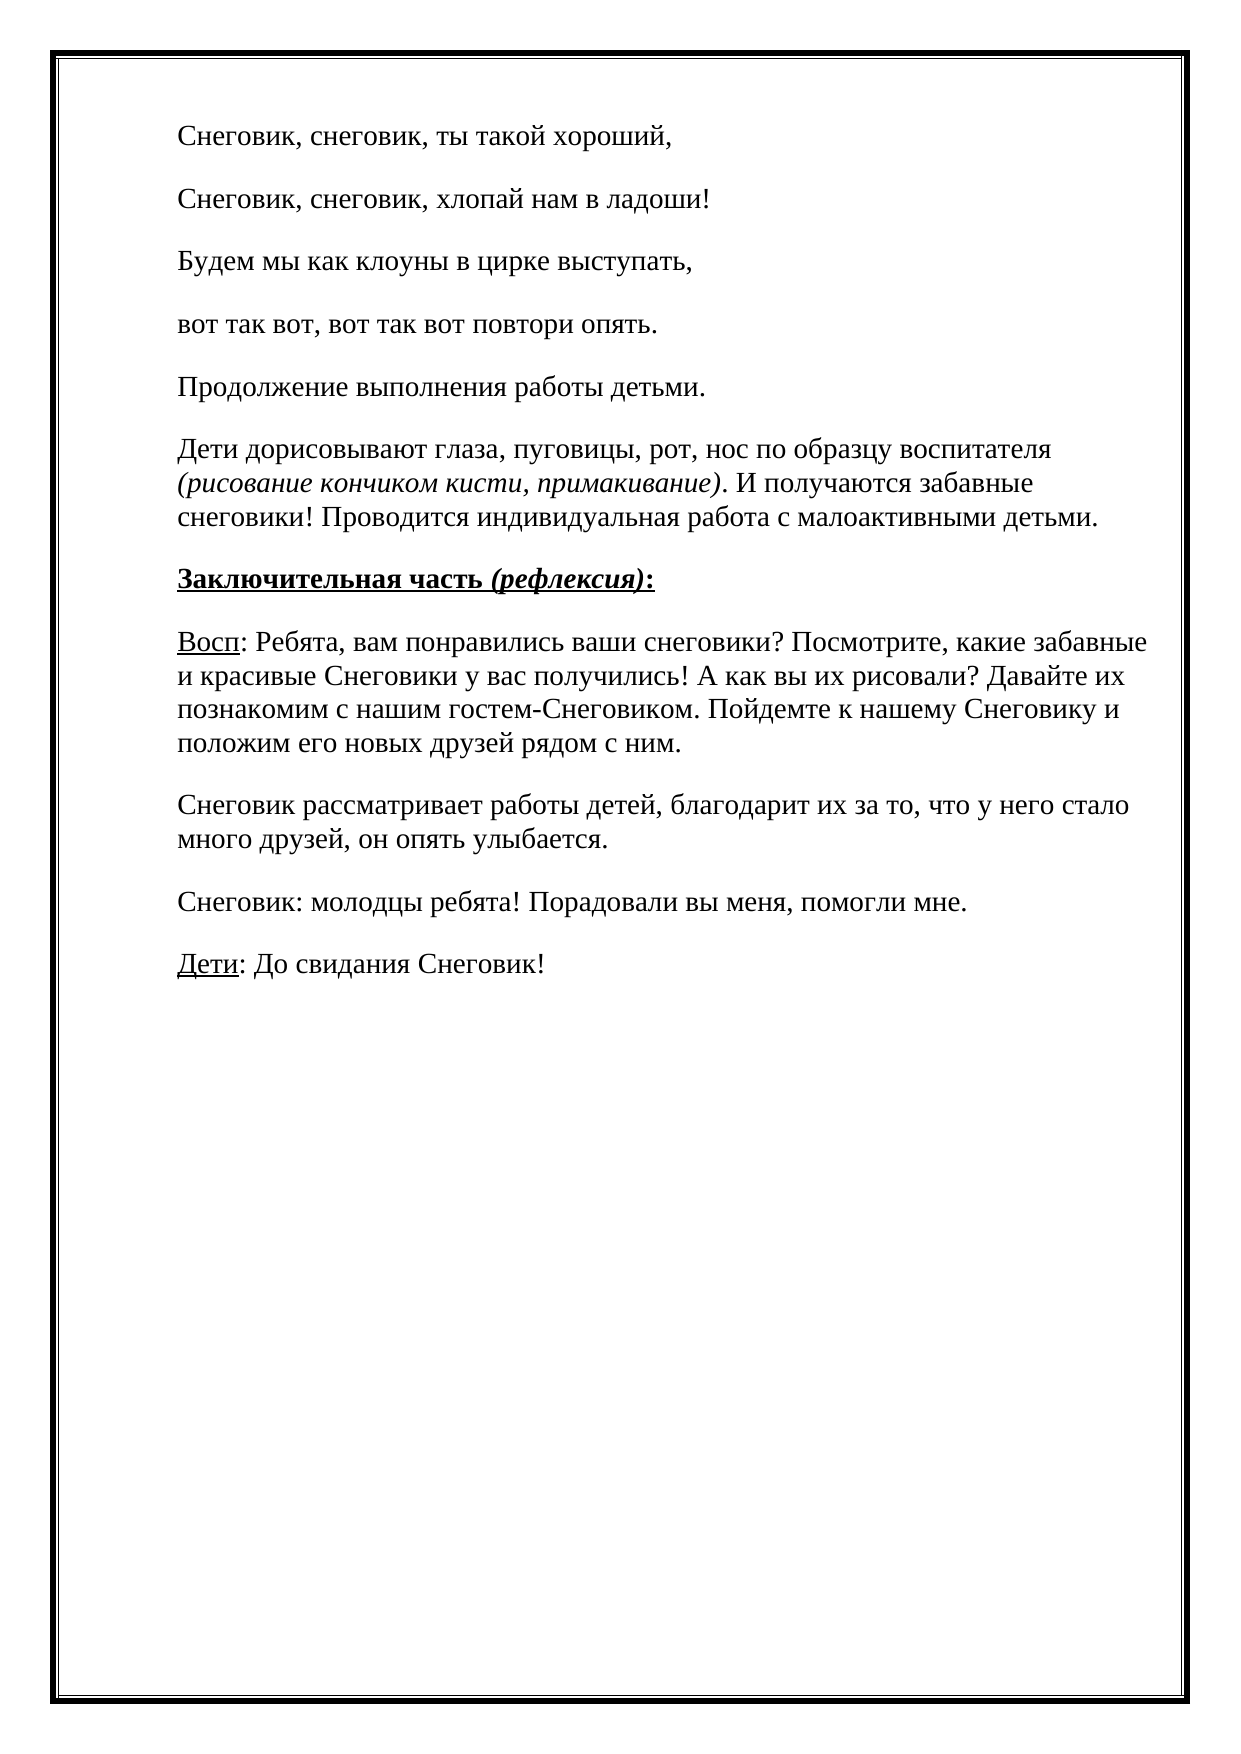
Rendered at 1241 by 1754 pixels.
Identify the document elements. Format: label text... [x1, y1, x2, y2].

text Снеговик, снеговик, ты такой хороший, [177, 118, 1152, 152]
text Будем мы как клоуны в цирке выступать, [177, 243, 1152, 277]
text Заключительная часть (рефлексия): [177, 561, 1152, 595]
text Снеговик рассматривает работы детей, благодарит их за то, что у него стало много друзей, он опять улыбается. [177, 787, 1152, 854]
text Продолжение выполнения работы детьми. [177, 369, 1152, 402]
text вот так вот, вот так вот повтори опять. [177, 306, 1152, 340]
text Снеговик: молодцы ребята! Порадовали вы меня, помогли мне. [177, 884, 1152, 917]
text Восп: Ребята, вам понравились ваши снеговики? Посмотрите, какие забавные и красивые Снеговики у вас получились! А как вы их рисовали? Давайте их познакомим с нашим гостем-Снеговиком. Пойдемте к нашему Снеговику и положим его новых друзей рядом с ним. [177, 624, 1152, 758]
text Дети дорисовывают глаза, пуговицы, рот, нос по образцу воспитателя (рисование кончиком кисти, примакивание). И получаются забавные снеговики! Проводится индивидуальная работа с малоактивными детьми. [177, 432, 1152, 532]
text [177, 181, 1152, 214]
text Дети: До свидания Снеговик! [177, 946, 1152, 980]
